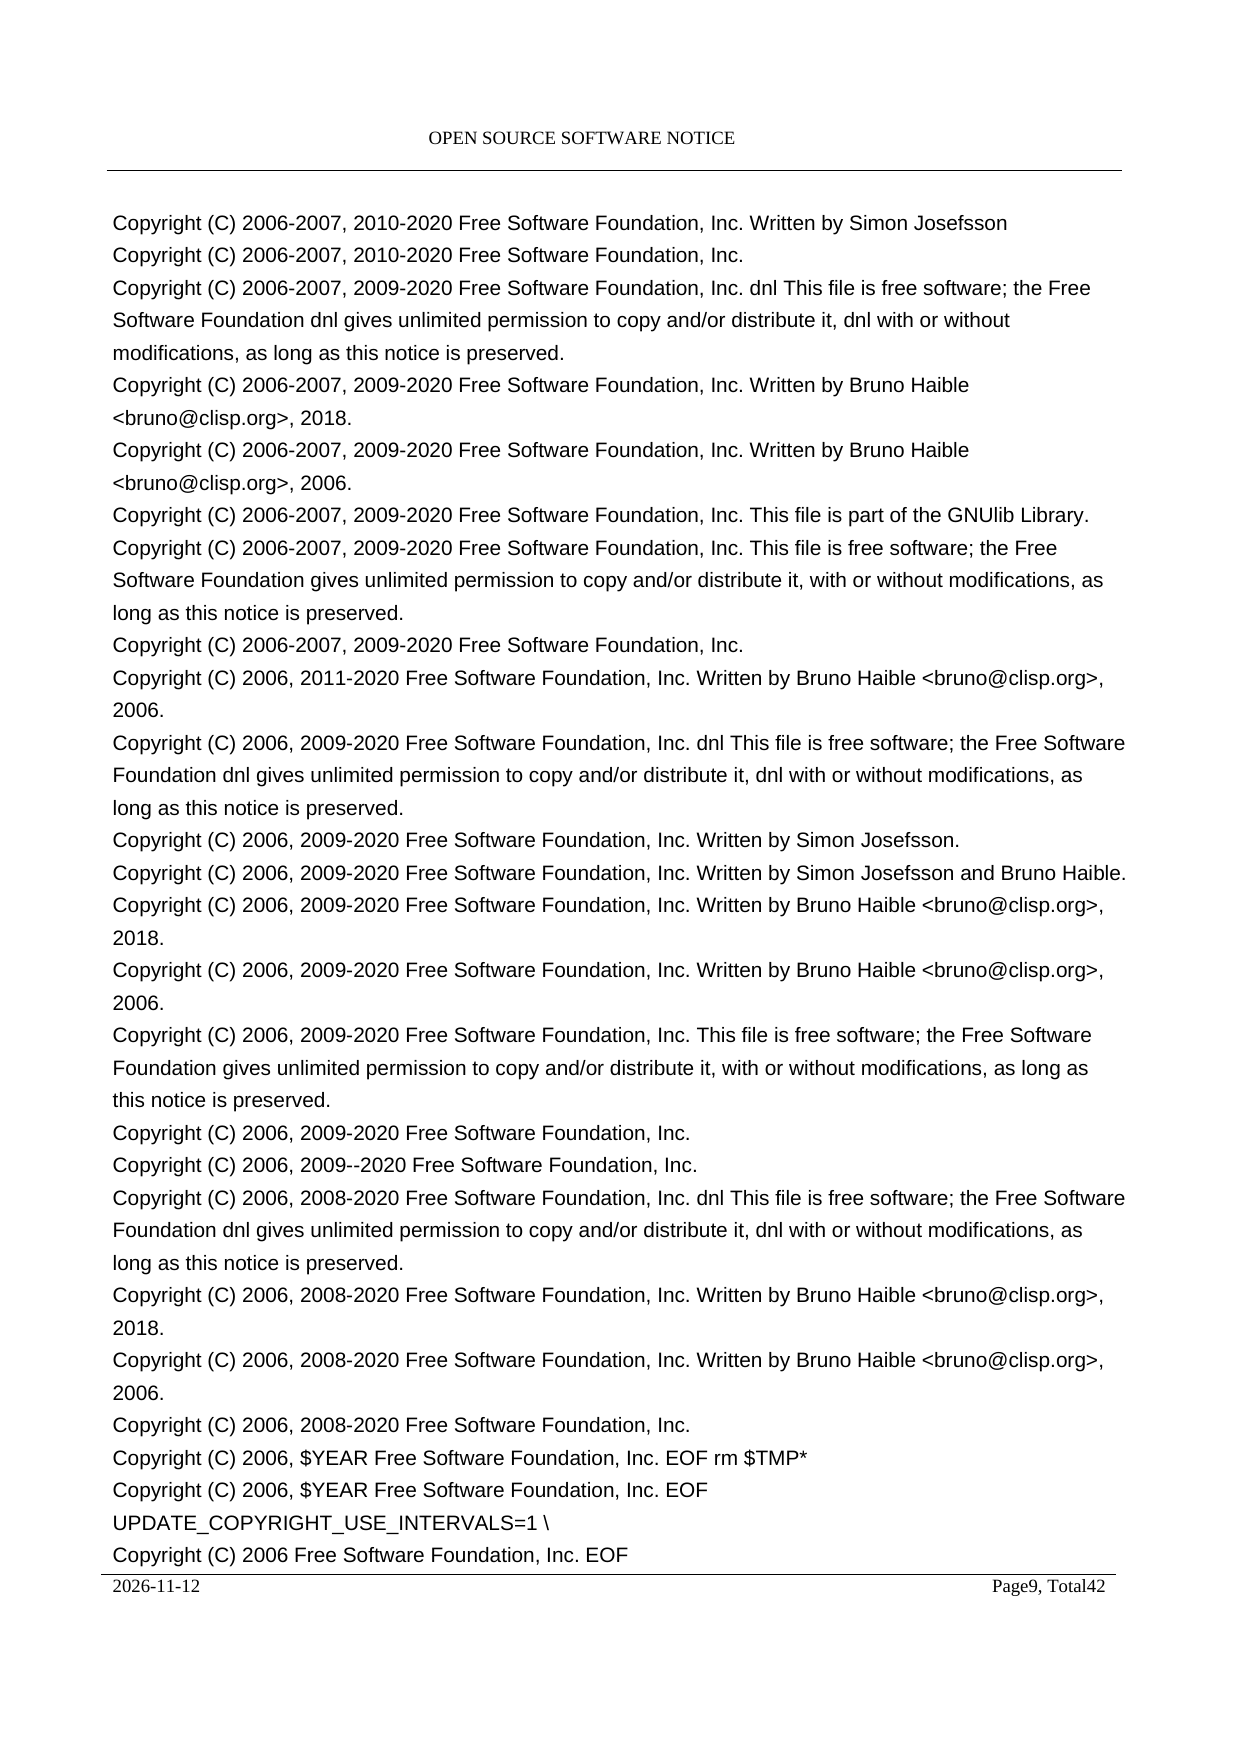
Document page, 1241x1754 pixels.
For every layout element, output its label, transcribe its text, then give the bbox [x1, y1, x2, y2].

text Copyright (C) 2006, 2009-2020 Free Software Foundation, Inc. Written by Simon Josefsson. [112, 824, 1128, 856]
text Copyright (C) 2006, 2009-2020 Free Software Foundation, Inc. Written by Bruno Haible <bruno@clisp.org>, 2006. [112, 954, 1128, 1019]
text Copyright (C) 2006, 2009-2020 Free Software Foundation, Inc. dnl This file is free software; the Free Software Foundation dnl gives unlimited permission to copy and/or distribute it, dnl with or without modifications, as long as this notice is preserved. [112, 726, 1128, 824]
text Copyright (C) 2006, 2009-2020 Free Software Foundation, Inc. This file is free software; the Free Software Foundation gives unlimited permission to copy and/or distribute it, with or without modifications, as long as this notice is preserved. [112, 1019, 1128, 1116]
text Copyright (C) 2006, 2009-2020 Free Software Foundation, Inc. Written by Simon Josefsson and Bruno Haible. [112, 856, 1128, 889]
text Copyright (C) 2006-2007, 2009-2020 Free Software Foundation, Inc. Written by Bruno Haible <bruno@clisp.org>, 2006. [112, 434, 1128, 499]
text Copyright (C) 2006-2007, 2009-2020 Free Software Foundation, Inc. Written by Bruno Haible <bruno@clisp.org>, 2018. [112, 369, 1128, 434]
text Copyright (C) 2006-2007, 2009-2020 Free Software Foundation, Inc. dnl This file is free software; the Free Software Foundation dnl gives unlimited permission to copy and/or distribute it, dnl with or without modifications, as long as this notice is preserved. [112, 271, 1128, 369]
text Copyright (C) 2006, 2009-2020 Free Software Foundation, Inc. Written by Bruno Haible <bruno@clisp.org>, 2018. [112, 889, 1128, 954]
text Copyright (C) 2006-2007, 2010-2020 Free Software Foundation, Inc. Written by Simon Josefsson [112, 206, 1128, 239]
text Copyright (C) 2006-2007, 2009-2020 Free Software Foundation, Inc. [112, 629, 1128, 661]
text Copyright (C) 2006, 2008-2020 Free Software Foundation, Inc. [112, 1409, 1128, 1441]
text Copyright (C) 2006, 2011-2020 Free Software Foundation, Inc. Written by Bruno Haible <bruno@clisp.org>, 2006. [112, 661, 1128, 726]
text Copyright (C) 2006, $YEAR Free Software Foundation, Inc. EOF rm $TMP* [112, 1441, 1128, 1474]
text Copyright (C) 2006-2007, 2009-2020 Free Software Foundation, Inc. This file is part of the GNUlib Library. [112, 499, 1128, 531]
text Copyright (C) 2006, 2008-2020 Free Software Foundation, Inc. Written by Bruno Haible <bruno@clisp.org>, 2018. [112, 1279, 1128, 1344]
text Copyright (C) 2006, 2009--2020 Free Software Foundation, Inc. [112, 1149, 1128, 1181]
text Copyright (C) 2006, $YEAR Free Software Foundation, Inc. EOF UPDATE_COPYRIGHT_USE_INTERVALS=1 \ [112, 1474, 1128, 1539]
text Copyright (C) 2006, 2008-2020 Free Software Foundation, Inc. dnl This file is free software; the Free Software Foundation dnl gives unlimited permission to copy and/or distribute it, dnl with or without modifications, as long as this notice is preserved. [112, 1181, 1128, 1279]
text Copyright (C) 2006, 2009-2020 Free Software Foundation, Inc. [112, 1116, 1128, 1149]
text Copyright (C) 2006-2007, 2009-2020 Free Software Foundation, Inc. This file is free software; the Free Software Foundation gives unlimited permission to copy and/or distribute it, with or without modifications, as long as this notice is preserved. [112, 531, 1128, 629]
text Copyright (C) 2006-2007, 2010-2020 Free Software Foundation, Inc. [112, 239, 1128, 271]
text Copyright (C) 2006, 2008-2020 Free Software Foundation, Inc. Written by Bruno Haible <bruno@clisp.org>, 2006. [112, 1344, 1128, 1409]
text Copyright (C) 2006 Free Software Foundation, Inc. EOF [112, 1539, 1128, 1571]
